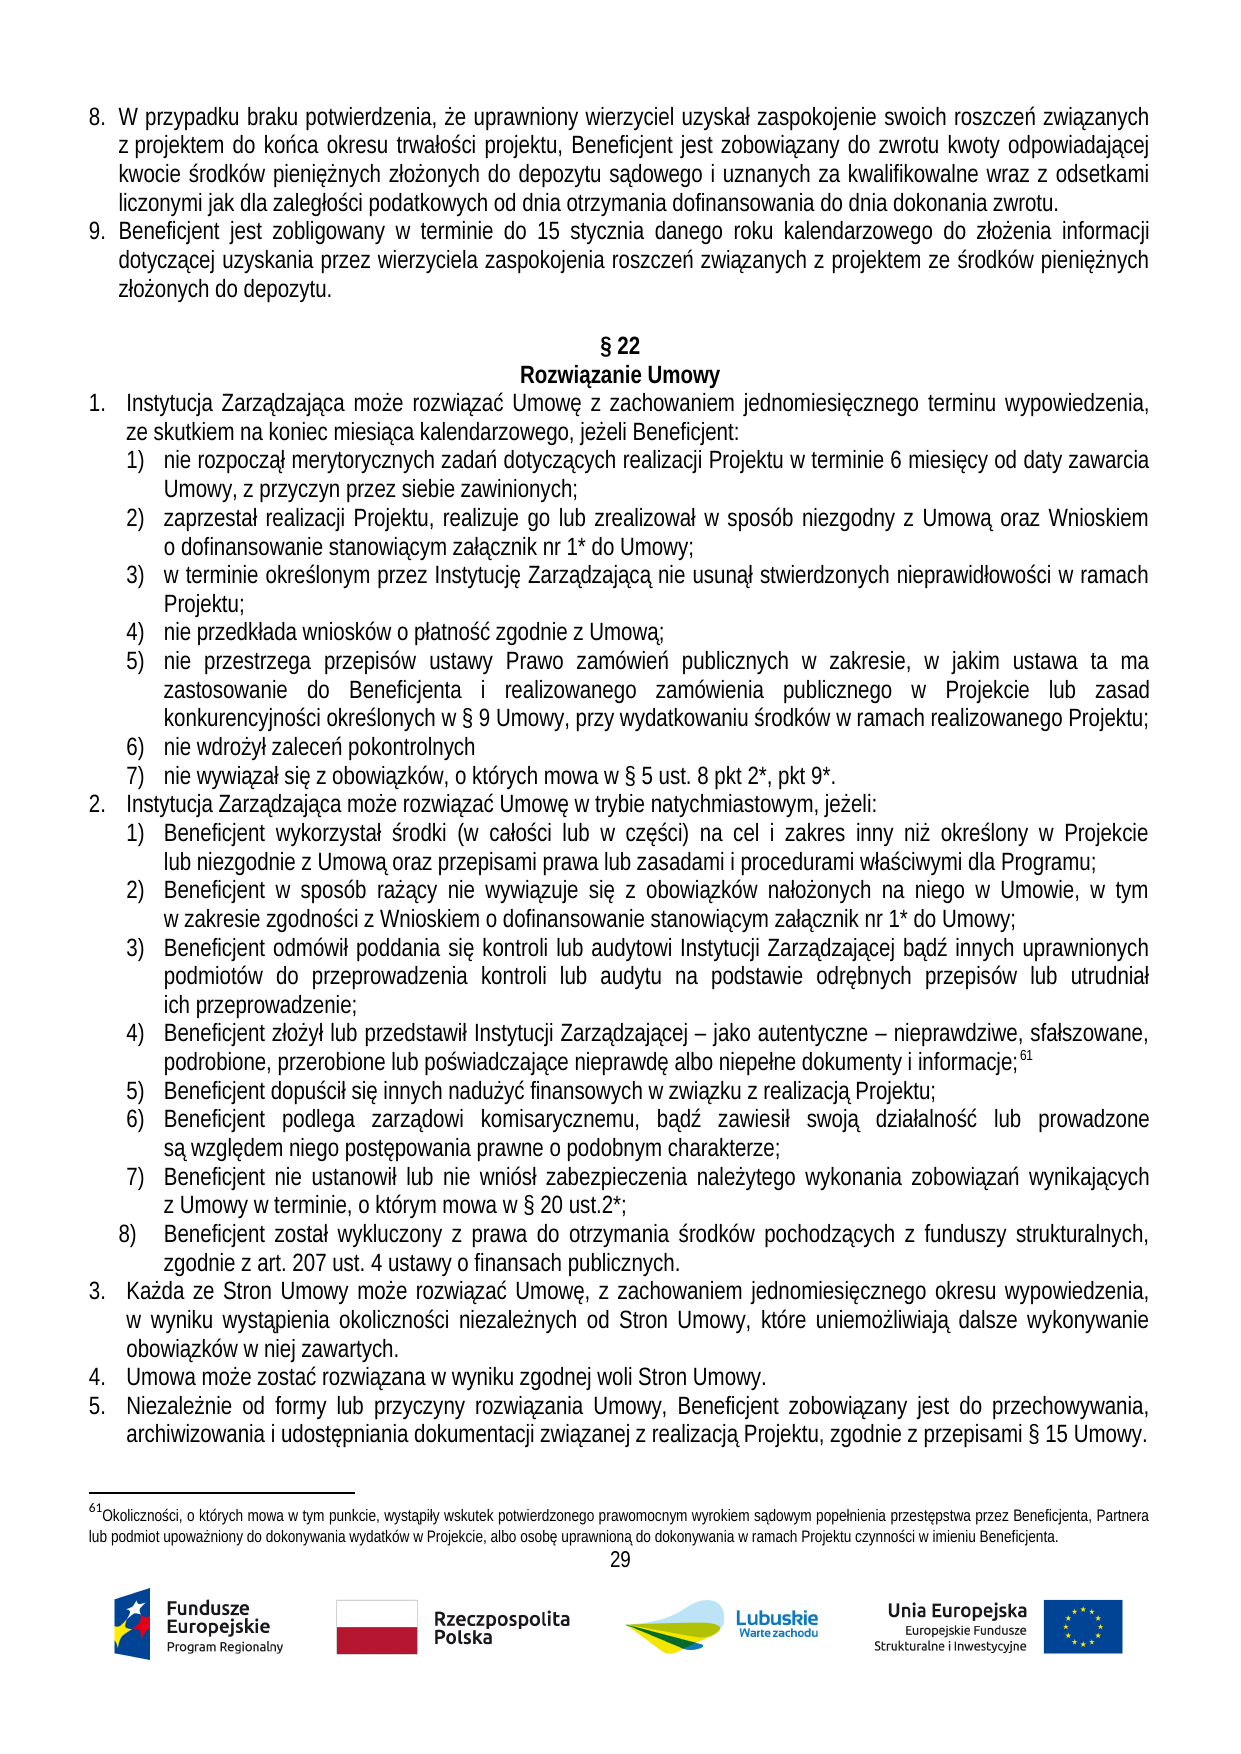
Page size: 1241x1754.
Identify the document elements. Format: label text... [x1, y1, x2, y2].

list W przypadku braku potwierdzenia, że uprawniony wierzyciel uzyskał zaspokojenie swoich roszczeń związanych z projektem do końca okresu trwałości projektu, Beneficjent jest zobowiązany do zwrotu kwoty odpowiadającej kwocie środków pieniężnych złożonych do depozytu sądowego i uznanych za kwalifikowalne wraz z odsetkami liczonymi jak dla zaległości podatkowych od dnia otrzymania dofinansowania do dnia dokonania zwrotu. [89, 102, 1152, 216]
picture [88, 1572, 1152, 1681]
list Beneficjent podlega zarządowi komisarycznemu, bądź zawiesił swoją działalność lub prowadzone są względem niego postępowania prawne o podobnym charakterze; [126, 1104, 1152, 1162]
list Umowa może zostać rozwiązana w wyniku zgodnej woli Stron Umowy. [89, 1362, 1152, 1391]
list Beneficjent w sposób rażący nie wywiązuje się z obowiązków nałożonych na niego w Umowie, w tym w zakresie zgodności z Wnioskiem o dofinansowanie stanowiącym załącznik nr 1* do Umowy; [126, 875, 1152, 932]
list nie wywiązał się z obowiązków, o których mowa w § 5 ust. 8 pkt 2*, pkt 9*. [126, 761, 1152, 789]
list Beneficjent został wykluczony z prawa do otrzymania środków pochodzących z funduszy strukturalnych, zgodnie z art. 207 ust. 4 ustawy o finansach publicznych. [118, 1219, 1152, 1276]
list nie wdrożył zaleceń pokontrolnych [126, 732, 1152, 761]
list w terminie określonym przez Instytucję Zarządzającą nie usunął stwierdzonych nieprawidłowości w ramach Projektu; [126, 560, 1152, 617]
text Rozwiązanie Umowy [89, 359, 1152, 388]
list nie przedkłada wniosków o płatność zgodnie z Umową; [126, 617, 1152, 646]
list Beneficjent wykorzystał środki (w całości lub w części) na cel i zakres inny niż określony w Projekcie lub niezgodnie z Umową oraz przepisami prawa lub zasadami i procedurami właściwymi dla Programu; [126, 818, 1152, 875]
list Beneficjent odmówił poddania się kontroli lub audytowi Instytucji Zarządzającej bądź innych uprawnionych podmiotów do przeprowadzenia kontroli lub audytu na podstawie odrębnych przepisów lub utrudniał ich przeprowadzenie; [126, 932, 1152, 1018]
list Beneficjent dopuścił się innych nadużyć finansowych w związku z realizacją Projektu; [126, 1076, 1152, 1104]
list Beneficjent nie ustanowił lub nie wniósł zabezpieczenia należytego wykonania zobowiązań wynikających z Umowy w terminie, o którym mowa w § 20 ust.2*; [126, 1162, 1152, 1219]
list nie rozpoczął merytorycznych zadań dotyczących realizacji Projektu w terminie 6 miesięcy od daty zawarcia Umowy, z przyczyn przez siebie zawinionych; [126, 446, 1152, 503]
list Niezależnie od formy lub przyczyny rozwiązania Umowy, Beneficjent zobowiązany jest do przechowywania, archiwizowania i udostępniania dokumentacji związanej z realizacją Projektu, zgodnie z przepisami § 15 Umowy. [89, 1391, 1152, 1448]
list Instytucja Zarządzająca może rozwiązać Umowę z zachowaniem jednomiesięcznego terminu wypowiedzenia, ze skutkiem na koniec miesiąca kalendarzowego, jeżeli Beneficjent: [89, 388, 1152, 446]
list nie przestrzega przepisów ustawy Prawo zamówień publicznych w zakresie, w jakim ustawa ta ma zastosowanie do Beneficjenta i realizowanego zamówienia publicznego w Projekcie lub zasad konkurencyjności określonych w § 9 Umowy, przy wydatkowaniu środków w ramach realizowanego Projektu; [126, 646, 1152, 732]
list Beneficjent jest zobligowany w terminie do 15 stycznia danego roku kalendarzowego do złożenia informacji dotyczącej uzyskania przez wierzyciela zaspokojenia roszczeń związanych z projektem ze środków pieniężnych złożonych do depozytu. [89, 216, 1152, 302]
list zaprzestał realizacji Projektu, realizuje go lub zrealizował w sposób niezgodny z Umową oraz Wnioskiem o dofinansowanie stanowiącym załącznik nr 1* do Umowy; [126, 503, 1152, 560]
text § 22 [89, 331, 1152, 359]
list Każda ze Stron Umowy może rozwiązać Umowę, z zachowaniem jednomiesięcznego okresu wypowiedzenia, w wyniku wystąpienia okoliczności niezależnych od Stron Umowy, które uniemożliwiają dalsze wykonywanie obowiązków w niej zawartych. [89, 1276, 1152, 1362]
list Beneficjent złożył lub przedstawił Instytucji Zarządzającej – jako autentyczne – nieprawdziwe, sfałszowane, podrobione, przerobione lub poświadczające nieprawdę albo niepełne dokumenty i informacje; [126, 1018, 1152, 1076]
list Instytucja Zarządzająca może rozwiązać Umowę w trybie natychmiastowym, jeżeli: [89, 789, 1152, 818]
